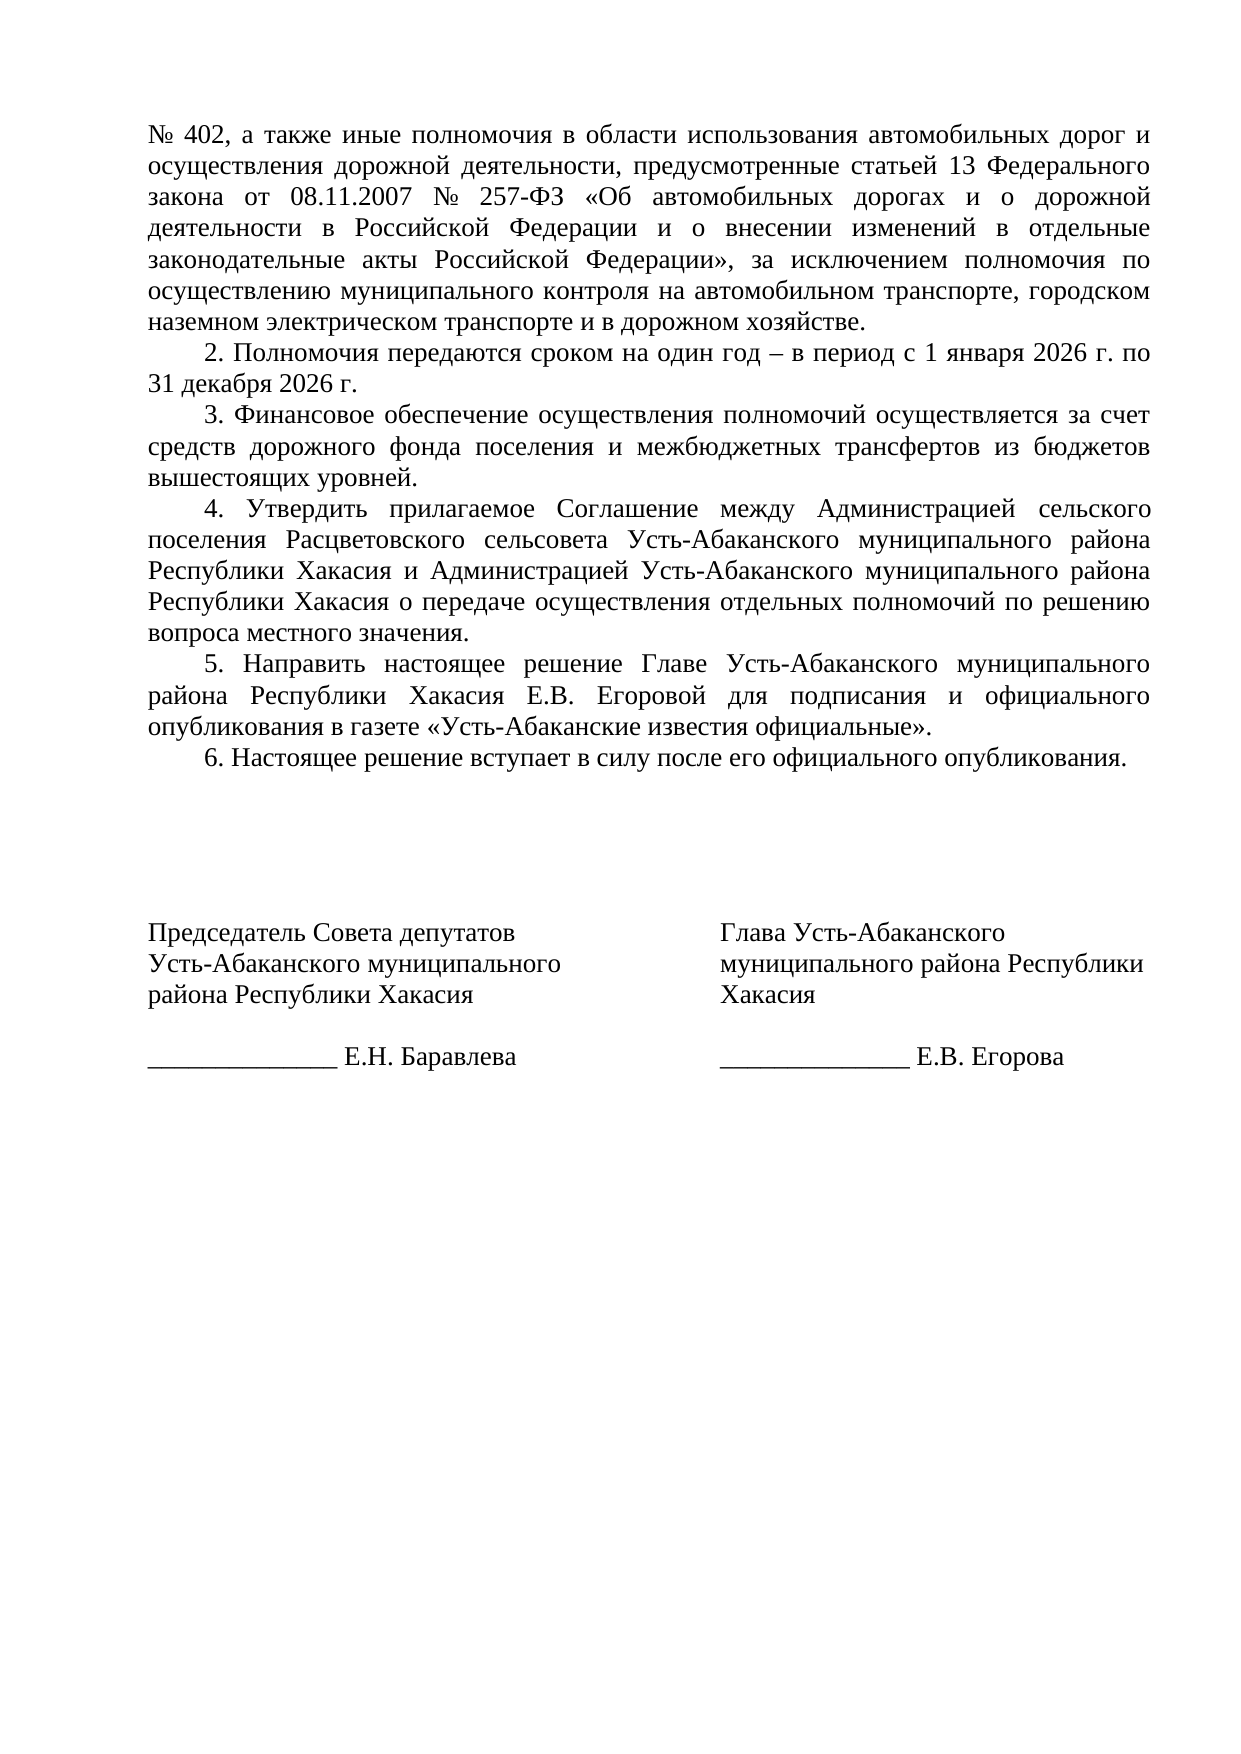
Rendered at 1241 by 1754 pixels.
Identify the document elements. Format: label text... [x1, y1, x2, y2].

text 2. Полномочия передаются сроком на один год – в период с 1 января 2026 г. по 31 декабря 2026 г. [148, 336, 1152, 398]
text 6. Настоящее решение вступает в силу после его официального опубликования. [148, 741, 1152, 772]
table_header Глава Усть-Абаканского муниципального района Республики Хакасия ______________ Е.В. Егорова [709, 916, 1215, 1072]
text 5. Направить настоящее решение Главе Усть-Абаканского муниципального района Республики Хакасия Е.В. Егоровой для подписания и официального опубликования в газете «Усть-Абаканские известия официальные». [148, 648, 1152, 741]
table_header Председатель Совета депутатов Усть-Абаканского муниципального района Республики Хакасия ______________ Е.Н. Баравлева [136, 916, 709, 1072]
text 3. Финансовое обеспечение осуществления полномочий осуществляется за счет средств дорожного фонда поселения и межбюджетных трансфертов из бюджетов вышестоящих уровней. [148, 398, 1152, 492]
text 4. Утвердить прилагаемое Соглашение между Администрацией сельского поселения Расцветовского сельсовета Усть-Абаканского муниципального района Республики Хакасия и Администрацией Усть-Абаканского муниципального района Республики Хакасия о передаче осуществления отдельных полномочий по решению вопроса местного значения. [148, 492, 1152, 648]
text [148, 118, 1152, 336]
